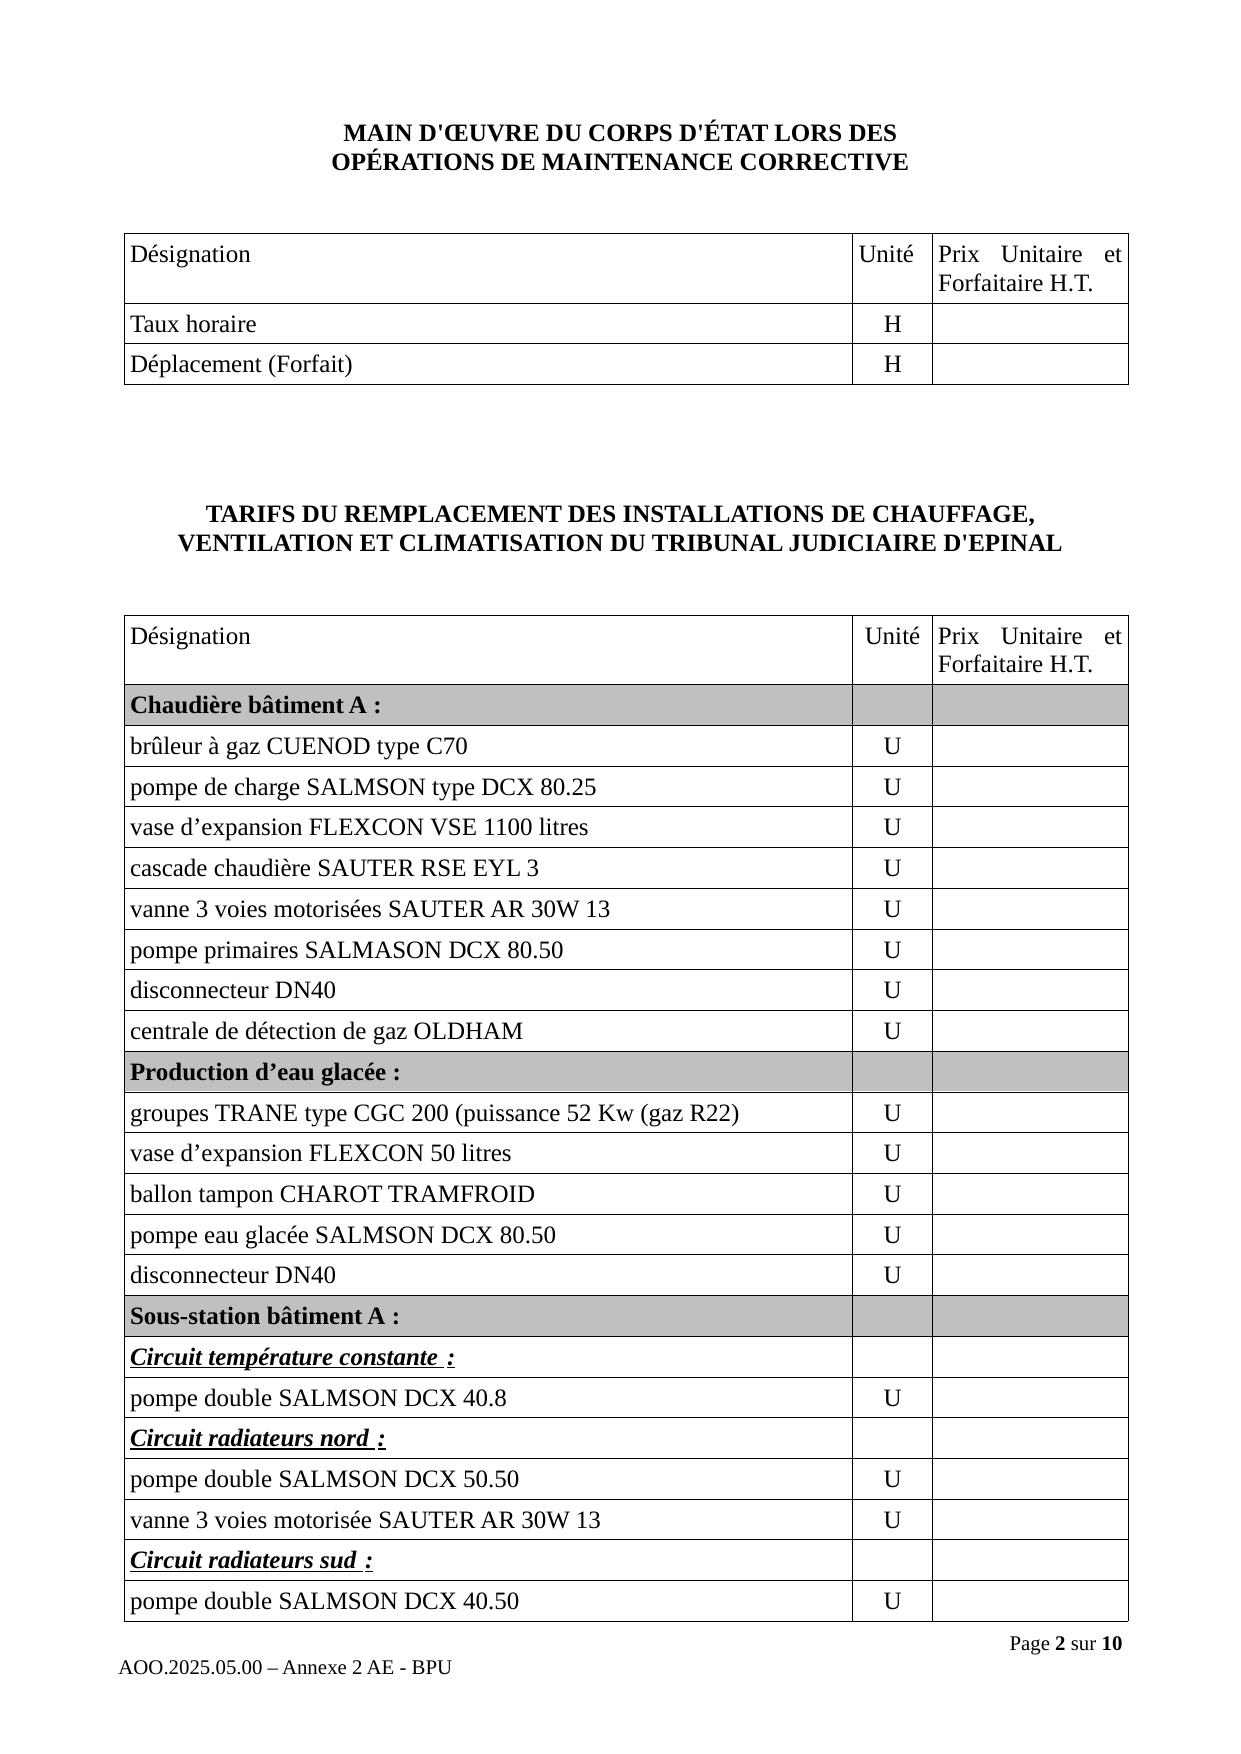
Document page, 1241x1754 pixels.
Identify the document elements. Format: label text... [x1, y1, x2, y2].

table_cell cascade chaudière SAUTER RSE EYL 3 [125, 848, 852, 888]
table_cell pompe double SALMSON DCX 40.50 [125, 1581, 852, 1621]
table_cell Circuit radiateurs nord : [125, 1418, 852, 1458]
table_cell pompe primaires SALMASON DCX 80.50 [125, 930, 852, 969]
table_cell [933, 685, 1128, 725]
table_cell pompe double SALMSON DCX 40.8 [125, 1378, 852, 1417]
table_cell U [853, 767, 932, 806]
table_cell [933, 1337, 1128, 1376]
table_cell vase d’expansion FLEXCON 50 litres [125, 1133, 852, 1173]
table_cell [933, 1011, 1128, 1051]
table_cell U [853, 1378, 932, 1417]
table_header Désignation [125, 616, 852, 684]
table_cell U [853, 726, 932, 766]
table_cell [853, 1418, 932, 1458]
table_cell vase d’expansion FLEXCON VSE 1100 litres [125, 807, 852, 847]
table_cell vanne 3 voies motorisées SAUTER AR 30W 13 [125, 889, 852, 928]
table_cell U [853, 1500, 932, 1539]
table_cell U [853, 1459, 932, 1499]
table_cell U [853, 1133, 932, 1173]
table_cell [933, 1418, 1128, 1458]
table_header Prix Unitaire et Forfaitaire H.T. [933, 234, 1128, 303]
table_cell [853, 1540, 932, 1580]
table_cell U [853, 930, 932, 969]
table_cell [853, 1337, 932, 1376]
table_cell Déplacement (Forfait) [125, 344, 852, 384]
text TARIFS DU REMPLACEMENT DES INSTALLATIONS DE CHAUFFAGE, VENTILATION ET CLIMATISATION DU TRIBUNAL JUDICIAIRE D'EPINAL [118, 499, 1122, 557]
table_cell [933, 767, 1128, 806]
table_cell U [853, 889, 932, 928]
table_cell H [853, 304, 932, 343]
table_cell disconnecteur DN40 [125, 970, 852, 1010]
table_cell [933, 1052, 1128, 1091]
table_cell Circuit radiateurs sud : [125, 1540, 852, 1580]
table_cell [853, 1052, 932, 1091]
table_cell Production d’eau glacée : [125, 1052, 852, 1091]
table_cell H [853, 344, 932, 384]
table_cell centrale de détection de gaz OLDHAM [125, 1011, 852, 1051]
table_cell [933, 1581, 1128, 1621]
table_cell [933, 848, 1128, 888]
table_cell Chaudière bâtiment A : [125, 685, 852, 725]
table_cell [933, 1174, 1128, 1213]
table_cell Sous-station bâtiment A : [125, 1296, 852, 1336]
text MAIN D'ŒUVRE DU CORPS D'ÉTAT LORS DES [118, 118, 1122, 147]
table_cell [853, 685, 932, 725]
table_cell U [853, 970, 932, 1010]
table_cell U [853, 807, 932, 847]
table_header Unité [853, 234, 932, 303]
table_cell [933, 970, 1128, 1010]
table_cell [933, 1133, 1128, 1173]
table_cell [933, 1378, 1128, 1417]
table_cell [933, 930, 1128, 969]
text OPÉRATIONS DE MAINTENANCE CORRECTIVE [118, 147, 1122, 176]
table_cell ballon tampon CHAROT TRAMFROID [125, 1174, 852, 1213]
table_header Désignation [125, 234, 852, 303]
table_cell [933, 1296, 1128, 1336]
table_cell brûleur à gaz CUENOD type C70 [125, 726, 852, 766]
table_cell [933, 889, 1128, 928]
table_cell U [853, 1581, 932, 1621]
table_cell U [853, 1215, 932, 1254]
table_cell [933, 1459, 1128, 1499]
table_cell [933, 344, 1128, 384]
table_cell pompe eau glacée SALMSON DCX 80.50 [125, 1215, 852, 1254]
table_cell U [853, 1093, 932, 1132]
table_cell Circuit température constante : [125, 1337, 852, 1376]
table_cell [933, 726, 1128, 766]
table_cell [853, 1296, 932, 1336]
table_cell U [853, 1011, 932, 1051]
table_cell [933, 304, 1128, 343]
table_cell U [853, 1174, 932, 1213]
table_cell pompe de charge SALMSON type DCX 80.25 [125, 767, 852, 806]
table_cell Taux horaire [125, 304, 852, 343]
table_cell [933, 807, 1128, 847]
table_cell [933, 1093, 1128, 1132]
table_cell U [853, 848, 932, 888]
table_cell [125, 1500, 852, 1539]
table_cell U [853, 1255, 932, 1295]
table_header Prix Unitaire et Forfaitaire H.T. [933, 616, 1128, 684]
table_cell [933, 1540, 1128, 1580]
table_cell [933, 1255, 1128, 1295]
table_cell pompe double SALMSON DCX 50.50 [125, 1459, 852, 1499]
table_cell disconnecteur DN40 [125, 1255, 852, 1295]
table_header Unité [853, 616, 932, 684]
table_cell [933, 1215, 1128, 1254]
table_cell [933, 1500, 1128, 1539]
table_cell groupes TRANE type CGC 200 (puissance 52 Kw (gaz R22) [125, 1093, 852, 1132]
